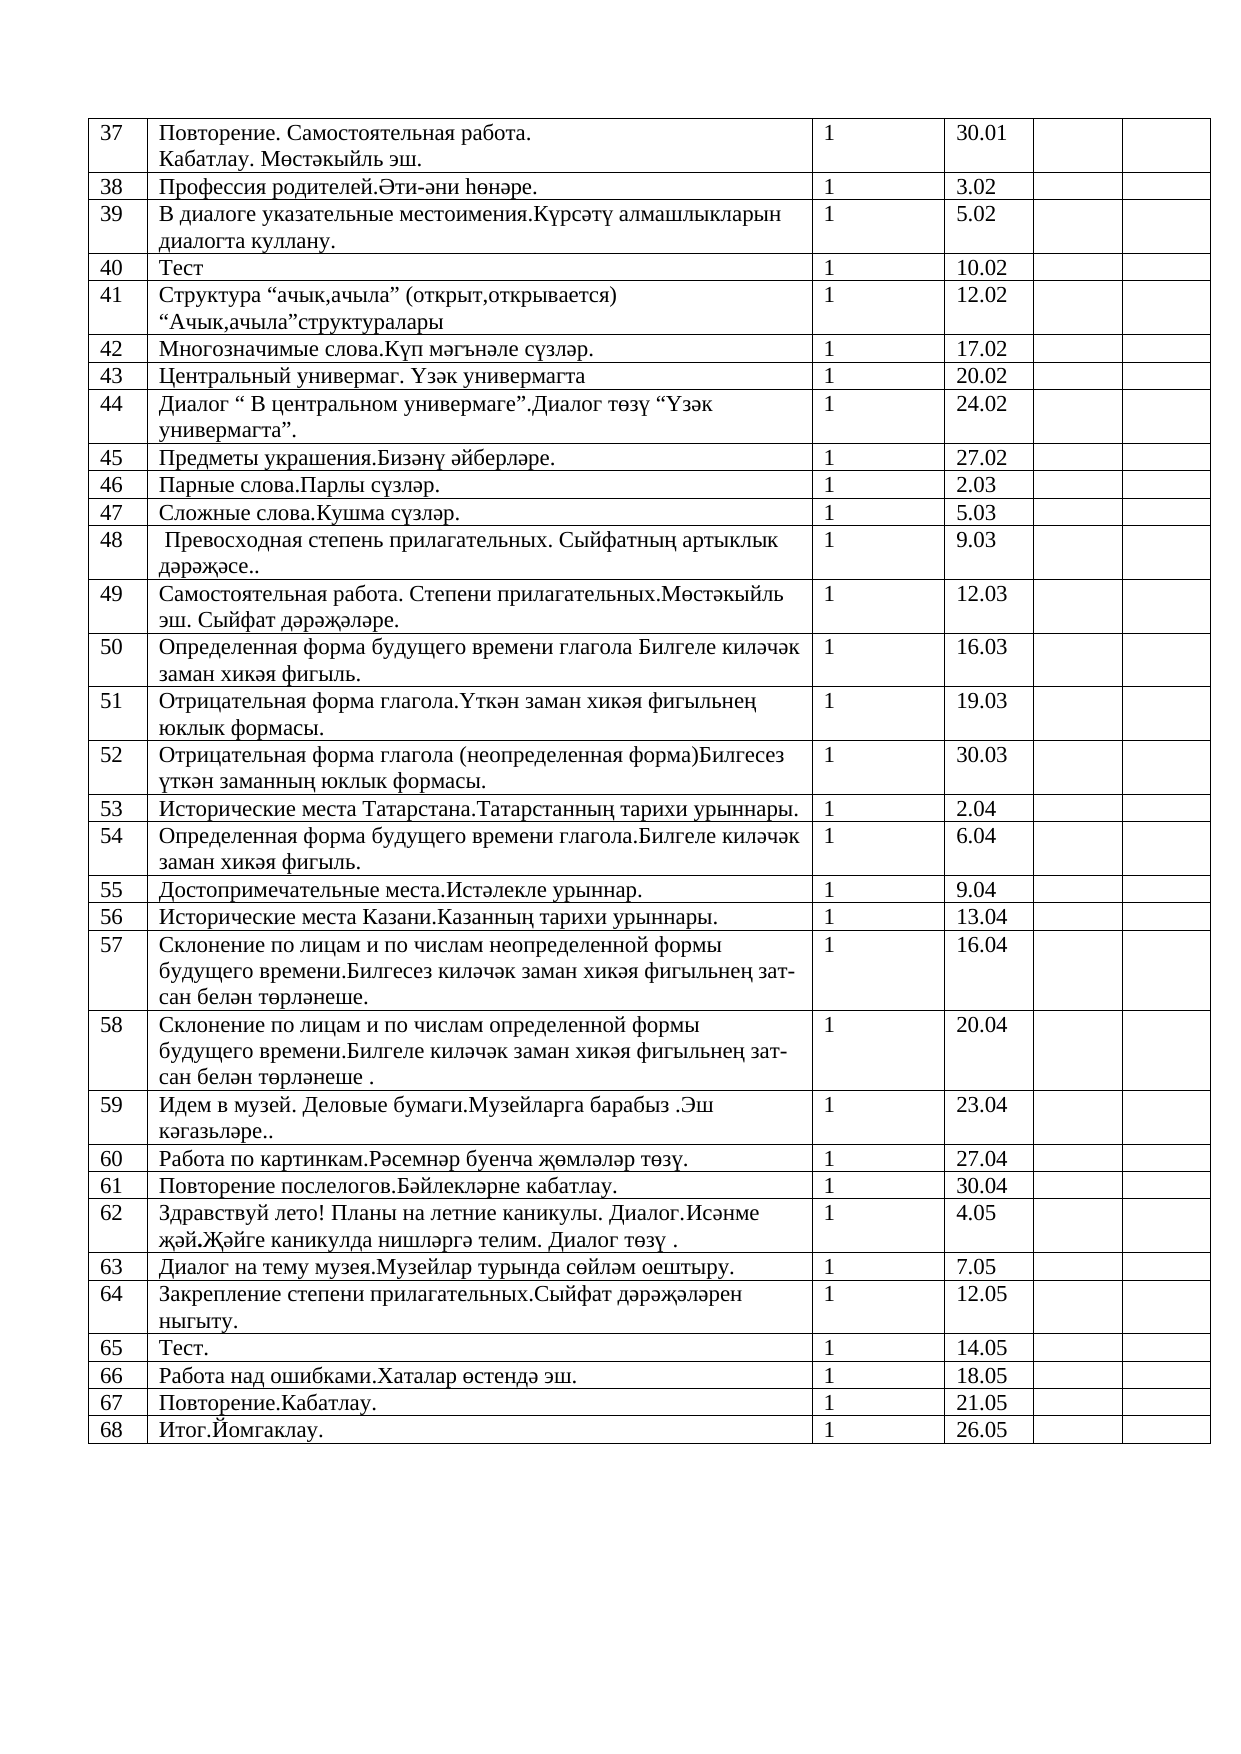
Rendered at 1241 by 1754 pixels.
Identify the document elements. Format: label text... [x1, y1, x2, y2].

table_cell 1 [813, 634, 944, 686]
table_cell 1 [813, 200, 944, 253]
table_cell 1 [813, 173, 944, 199]
table_cell 1 [813, 363, 944, 389]
table_cell [1034, 1145, 1122, 1171]
table_cell [1123, 471, 1210, 497]
table_cell 9.03 [945, 526, 1033, 579]
table_cell 1 [813, 1362, 944, 1388]
table_cell 58 [89, 1011, 147, 1090]
table_cell [1034, 499, 1122, 525]
table_cell [1123, 1334, 1210, 1361]
table_cell 24.02 [945, 390, 1033, 443]
table_cell [1123, 931, 1210, 1010]
table_cell Предметы украшения.Бизәнү әйберләре. [148, 444, 812, 470]
table_cell [1034, 471, 1122, 497]
table_cell [1123, 1172, 1210, 1198]
table_cell 1 [813, 526, 944, 579]
table_cell 27.02 [945, 444, 1033, 470]
table_cell 1 [813, 931, 944, 1010]
table_cell 30.04 [945, 1172, 1033, 1198]
table_cell [1123, 444, 1210, 470]
table_cell 57 [89, 931, 147, 1010]
table_cell 16.04 [945, 931, 1033, 1010]
table_cell 1 [813, 1172, 944, 1198]
table_cell 1 [813, 390, 944, 443]
table_cell 13.04 [945, 903, 1033, 929]
table_cell 1 [813, 741, 944, 794]
table_cell 63 [89, 1253, 147, 1279]
table_cell [1034, 795, 1122, 821]
table_cell 26.05 [945, 1416, 1033, 1443]
table_cell 12.05 [945, 1281, 1033, 1333]
table_cell Работа над ошибками.Хаталар өстендә эш. [148, 1362, 812, 1388]
table_cell 2.04 [945, 795, 1033, 821]
table_cell 54 [89, 822, 147, 875]
table_cell 20.02 [945, 363, 1033, 389]
table_cell [1123, 363, 1210, 389]
table_cell Отрицательная форма глагола (неопределенная форма)Билгесез үткән заманның юклык формасы. [148, 741, 812, 794]
table_cell 38 [89, 173, 147, 199]
table_cell 65 [89, 1334, 147, 1361]
table_cell 12.03 [945, 580, 1033, 632]
table_cell [1123, 281, 1210, 334]
table_cell 40 [89, 254, 147, 280]
table_cell [1034, 1172, 1122, 1198]
table_cell [1123, 795, 1210, 821]
table_cell Определенная форма будущего времени глагола Билгеле киләчәк заман хикәя фигыль. [148, 634, 812, 686]
table_cell [1123, 634, 1210, 686]
table_cell [1034, 1011, 1122, 1090]
table_cell [1034, 1416, 1122, 1443]
table_cell 1 [813, 335, 944, 362]
table_cell Тест [148, 254, 812, 280]
table_cell Отрицательная форма глагола.Үткән заман хикәя фигыльнең юклык формасы. [148, 687, 812, 740]
table_cell Работа по картинкам.Рәсемнәр буенча җөмләләр төзү. [148, 1145, 812, 1171]
table_cell [1123, 1362, 1210, 1388]
table_cell 49 [89, 580, 147, 632]
table_cell 30.01 [945, 119, 1033, 172]
table_cell [1034, 903, 1122, 929]
table_cell Склонение по лицам и по числам неопределенной формы будущего времени.Билгесез киләчәк заман хикәя фигыльнең зат-сан белән төрләнеше. [148, 931, 812, 1010]
table_cell 1 [813, 795, 944, 821]
table_cell Структура “ачык,ачыла” (открыт,открывается) “Ачык,ачыла”структуралары [148, 281, 812, 334]
table_cell Парные слова.Парлы сүзләр. [148, 471, 812, 497]
table_cell 14.05 [945, 1334, 1033, 1361]
table_cell [1123, 1281, 1210, 1333]
table_cell 5.03 [945, 499, 1033, 525]
table_cell 6.04 [945, 822, 1033, 875]
table_cell 52 [89, 741, 147, 794]
table_cell [1034, 390, 1122, 443]
table_cell [1034, 173, 1122, 199]
table_cell Превосходная степень прилагательных. Сыйфатның артыклык дәрәҗәсе.. [148, 526, 812, 579]
table_cell 9.04 [945, 876, 1033, 902]
table_cell 17.02 [945, 335, 1033, 362]
table_cell [1123, 335, 1210, 362]
table_cell [1123, 876, 1210, 902]
table_cell 1 [813, 1253, 944, 1279]
table_cell 1 [813, 1416, 944, 1443]
table_cell 20.04 [945, 1011, 1033, 1090]
table_cell [1034, 822, 1122, 875]
table_cell 1 [813, 119, 944, 172]
table_cell 59 [89, 1091, 147, 1143]
table_cell [1123, 119, 1210, 172]
table_cell 43 [89, 363, 147, 389]
table_cell [1034, 1389, 1122, 1415]
table_cell [1034, 281, 1122, 334]
table_cell 3.02 [945, 173, 1033, 199]
table_cell [1034, 1362, 1122, 1388]
table_cell [1123, 1199, 1210, 1252]
table_cell [1034, 254, 1122, 280]
table_cell 44 [89, 390, 147, 443]
table_cell 1 [813, 471, 944, 497]
table_cell В диалоге указательные местоимения.Күрсәтү алмашлыкларын диалогта куллану. [148, 200, 812, 253]
table_cell 1 [813, 822, 944, 875]
table_cell 1 [813, 687, 944, 740]
table_cell Идем в музей. Деловые бумаги.Музейларга барабыз .Эш кәгазьләре.. [148, 1091, 812, 1143]
table_cell Достопримечательные места.Истәлекле урыннар. [148, 876, 812, 902]
table_cell [1123, 1011, 1210, 1090]
table_cell 23.04 [945, 1091, 1033, 1143]
table_cell 2.03 [945, 471, 1033, 497]
table_cell 1 [813, 1389, 944, 1415]
table_cell [1034, 634, 1122, 686]
table_cell 1 [813, 1281, 944, 1333]
table_cell 56 [89, 903, 147, 929]
table_cell 1 [813, 903, 944, 929]
table_cell [1034, 335, 1122, 362]
table_cell 1 [813, 499, 944, 525]
table_cell [1034, 363, 1122, 389]
table_cell 1 [813, 254, 944, 280]
table_cell Закрепление степени прилагательных.Сыйфат дәрәҗәләрен ныгыту. [148, 1281, 812, 1333]
table_cell [1034, 876, 1122, 902]
table_cell [1034, 1253, 1122, 1279]
table_cell [1034, 1281, 1122, 1333]
table_cell 1 [813, 876, 944, 902]
table_cell 37 [89, 119, 147, 172]
table_cell [1034, 1091, 1122, 1143]
table_cell 21.05 [945, 1389, 1033, 1415]
table_cell 19.03 [945, 687, 1033, 740]
table_cell Самостоятельная работа. Степени прилагательных.Мөстәкыйль эш. Сыйфат дәрәҗәләре. [148, 580, 812, 632]
table_cell 30.03 [945, 741, 1033, 794]
table_cell 1 [813, 444, 944, 470]
table_cell Здравствуй лето! Планы на летние каникулы. Диалог.Исәнме җәй.Җәйге каникулда нишләргә телим. Диалог төзү . [148, 1199, 812, 1252]
table_cell 66 [89, 1362, 147, 1388]
table_cell [1034, 200, 1122, 253]
table_cell [1123, 390, 1210, 443]
table_cell 47 [89, 499, 147, 525]
table_cell 1 [813, 580, 944, 632]
table_cell 41 [89, 281, 147, 334]
table_cell 42 [89, 335, 147, 362]
table_cell Итог.Йомгаклау. [148, 1416, 812, 1443]
table_cell Исторические места Татарстана.Татарстанның тарихи урыннары. [148, 795, 812, 821]
table_cell Центральный универмаг. Үзәк универмагта [148, 363, 812, 389]
table_cell Исторические места Казани.Казанның тарихи урыннары. [148, 903, 812, 929]
table_cell [1123, 200, 1210, 253]
table_cell Повторение. Самостоятельная работа. Кабатлау. Мөстәкыйль эш. [148, 119, 812, 172]
table_cell [1034, 741, 1122, 794]
table_cell Склонение по лицам и по числам определенной формы будущего времени.Билгеле киләчәк заман хикәя фигыльнең зат-сан белән төрләнеше . [148, 1011, 812, 1090]
table_cell 51 [89, 687, 147, 740]
table_cell [1123, 580, 1210, 632]
table_cell 1 [813, 1145, 944, 1171]
table_cell Диалог “ В центральном универмаге”.Диалог төзү “Үзәк универмагта”. [148, 390, 812, 443]
table_cell Сложные слова.Кушма сүзләр. [148, 499, 812, 525]
table_cell [1123, 254, 1210, 280]
table_cell [1034, 1334, 1122, 1361]
table_cell [1034, 1199, 1122, 1252]
table_cell [1123, 1253, 1210, 1279]
table_cell 48 [89, 526, 147, 579]
table_cell Диалог на тему музея.Музейлар турында сөйләм оештыру. [148, 1253, 812, 1279]
table_cell 7.05 [945, 1253, 1033, 1279]
table_cell Определенная форма будущего времени глагола.Билгеле киләчәк заман хикәя фигыль. [148, 822, 812, 875]
table_cell [1123, 499, 1210, 525]
table_cell 68 [89, 1416, 147, 1443]
table_cell Повторение.Кабатлау. [148, 1389, 812, 1415]
table_cell 61 [89, 1172, 147, 1198]
table_cell [1034, 119, 1122, 172]
table_cell [1123, 526, 1210, 579]
table_cell [1034, 580, 1122, 632]
table_cell 27.04 [945, 1145, 1033, 1171]
table_cell Тест. [148, 1334, 812, 1361]
table_cell 1 [813, 281, 944, 334]
table_cell [1034, 526, 1122, 579]
table_cell 1 [813, 1011, 944, 1090]
table_cell Профессия родителей.Әти-әни һөнәре. [148, 173, 812, 199]
table_cell 5.02 [945, 200, 1033, 253]
table_cell [1123, 1416, 1210, 1443]
table_cell [1123, 687, 1210, 740]
table_cell 50 [89, 634, 147, 686]
table_cell 55 [89, 876, 147, 902]
table_cell [1034, 444, 1122, 470]
table_cell [1034, 931, 1122, 1010]
table_cell 46 [89, 471, 147, 497]
table_cell 62 [89, 1199, 147, 1252]
table_cell 10.02 [945, 254, 1033, 280]
table_cell Повторение послелогов.Бәйлекләрне кабатлау. [148, 1172, 812, 1198]
table_cell [1123, 1145, 1210, 1171]
table_cell 1 [813, 1199, 944, 1252]
table_cell [1123, 1389, 1210, 1415]
table_cell 60 [89, 1145, 147, 1171]
table_cell [1034, 687, 1122, 740]
table_cell 18.05 [945, 1362, 1033, 1388]
table_cell [1123, 903, 1210, 929]
table_cell 1 [813, 1334, 944, 1361]
table_cell 53 [89, 795, 147, 821]
table_cell 4.05 [945, 1199, 1033, 1252]
table_cell Многозначимые слова.Күп мәгънәле сүзләр. [148, 335, 812, 362]
table_cell [1123, 1091, 1210, 1143]
table_cell 67 [89, 1389, 147, 1415]
table_cell 39 [89, 200, 147, 253]
table_cell 12.02 [945, 281, 1033, 334]
table_cell [1123, 822, 1210, 875]
table_cell 45 [89, 444, 147, 470]
table_cell 1 [813, 1091, 944, 1143]
table_cell [1123, 741, 1210, 794]
table_cell [1123, 173, 1210, 199]
table_cell 64 [89, 1281, 147, 1333]
table_cell 16.03 [945, 634, 1033, 686]
